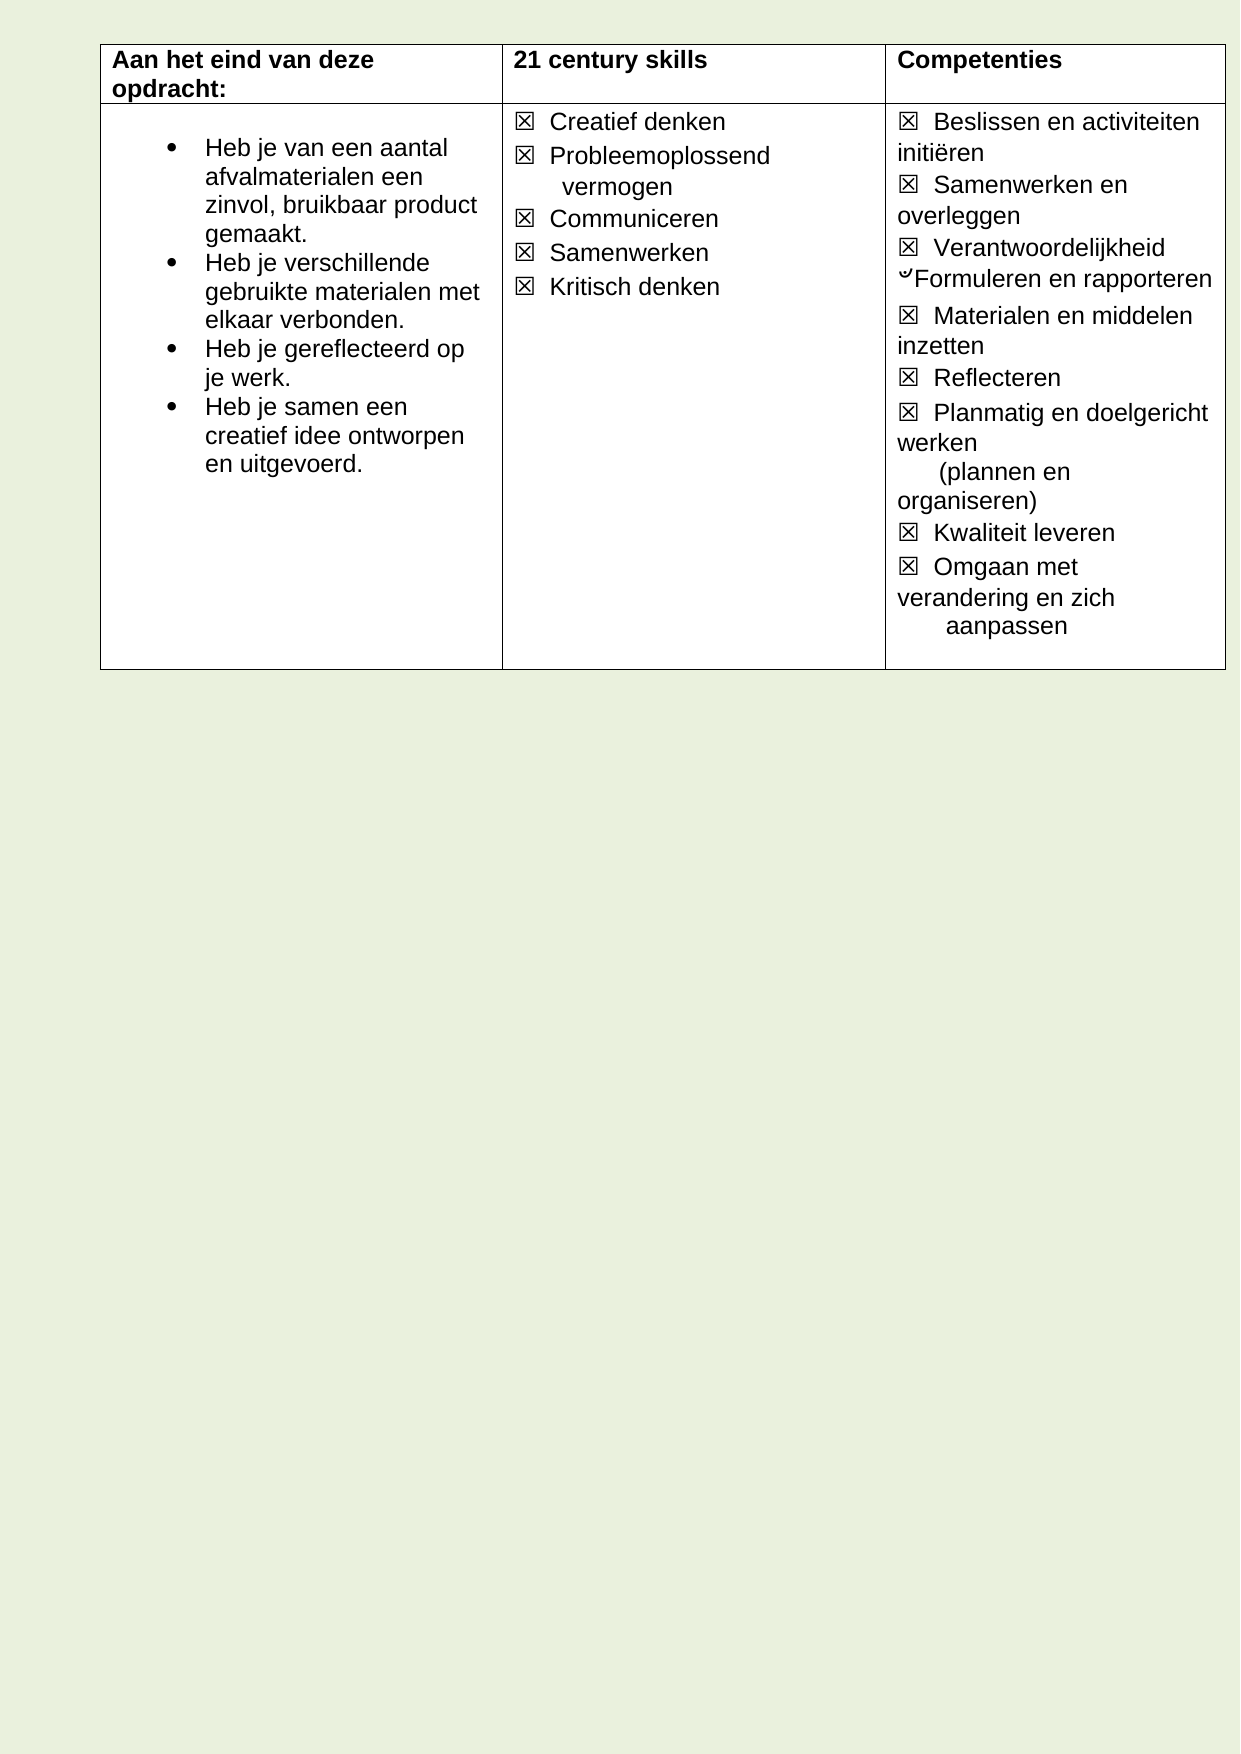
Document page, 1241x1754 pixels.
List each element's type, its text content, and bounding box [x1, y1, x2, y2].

table_cell Beslissen en activiteiten initiëren Samenwerken en overleggen Verantwoordelijkheid ৺Formuleren en rapporteren Materialen en middelen inzetten Reflecteren Planmatig en doelgericht werken (plannen en organiseren) Kwaliteit leveren Omgaan met verandering en zich aanpassen [886, 104, 1225, 669]
table_header 21 century skills [503, 45, 885, 103]
table_header Aan het eind van deze opdracht: [101, 45, 502, 103]
table_header Competenties [886, 45, 1225, 103]
table_cell Creatief denken Probleemoplossend vermogen Communiceren Samenwerken Kritisch denken [503, 104, 885, 669]
table_cell Heb je van een aantal afvalmaterialen een zinvol, bruikbaar product gemaakt. Heb je verschillende gebruikte materialen met elkaar verbonden. Heb je gereflecteerd op je werk. Heb je samen een creatief idee ontworpen en uitgevoerd. [101, 104, 502, 669]
